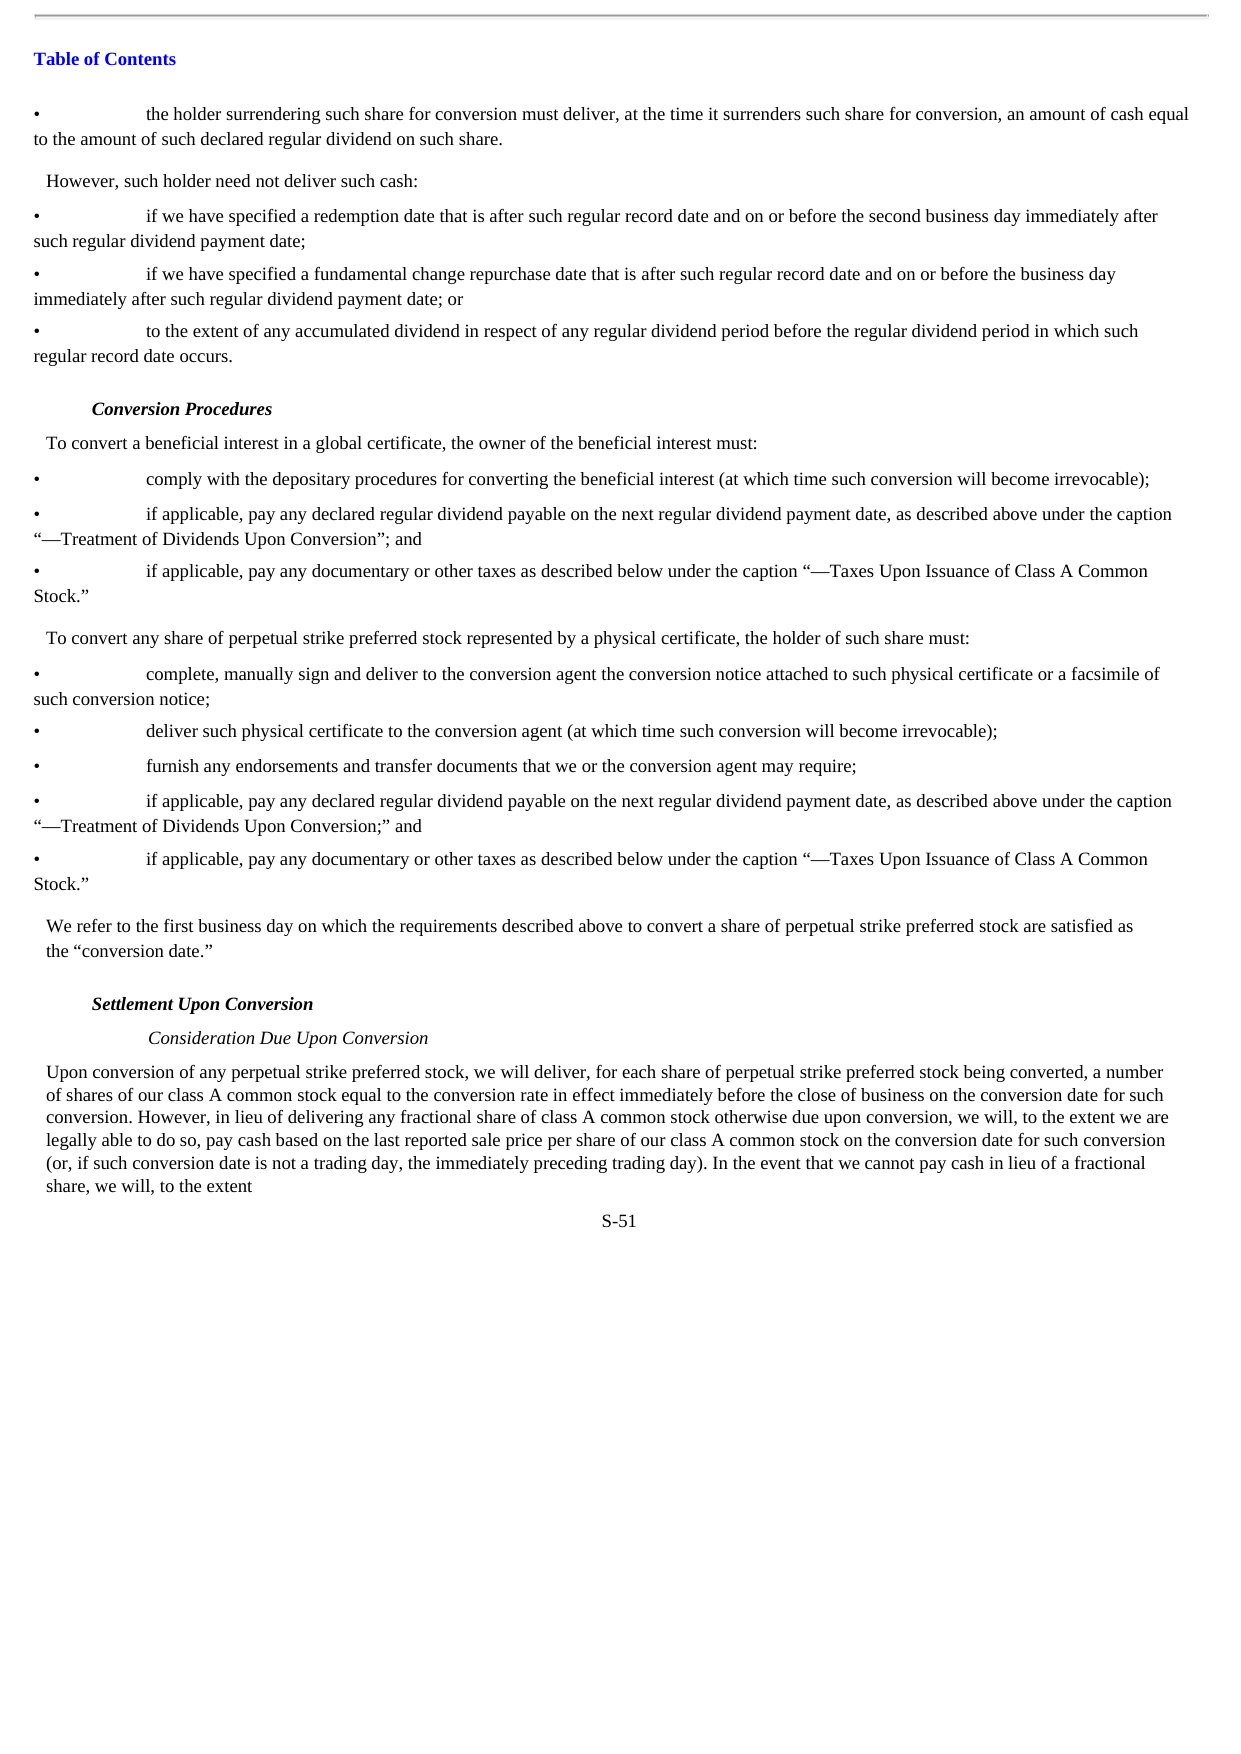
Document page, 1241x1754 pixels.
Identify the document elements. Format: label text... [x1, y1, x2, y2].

text Conversion Procedures [92, 398, 1190, 420]
list if applicable, pay any documentary or other taxes as described below under the caption “—Taxes Upon Issuance of Class A Common Stock.” [33, 560, 1190, 607]
list to the extent of any accumulated dividend in respect of any regular dividend period before the regular dividend period in which such regular record date occurs. [33, 320, 1190, 367]
text Upon conversion of any perpetual strike preferred stock, we will deliver, for each share of perpetual strike preferred stock being converted, a number of shares of our class A common stock equal to the conversion rate in effect immediately before the close of business on the conversion date for such conversion. However, in lieu of delivering any fractional share of class A common stock otherwise due upon conversion, we will, to the extent we are legally able to do so, pay cash based on the last reported sale price per share of our class A common stock on the conversion date for such conversion (or, if such conversion date is not a trading day, the immediately preceding trading day). In the event that we cannot pay cash in lieu of a fractional share, we will, to the extent [46, 1061, 1184, 1196]
list deliver such physical certificate to the conversion agent (at which time such conversion will become irrevocable); [33, 720, 1190, 741]
text Settlement Upon Conversion [92, 993, 1190, 1014]
text Consideration Due Upon Conversion [148, 1027, 1190, 1048]
text To convert a beneficial interest in a global certificate, the owner of the beneficial interest must: [46, 432, 1190, 454]
list if applicable, pay any declared regular dividend payable on the next regular dividend payment date, as described above under the caption “—Treatment of Dividends Upon Conversion;” and [33, 790, 1190, 837]
list if applicable, pay any documentary or other taxes as described below under the caption “—Taxes Upon Issuance of Class A Common Stock.” [33, 847, 1190, 894]
list if we have specified a redemption date that is after such regular record date and on or before the second business day immediately after such regular dividend payment date; [33, 205, 1190, 252]
list if applicable, pay any declared regular dividend payable on the next regular dividend payment date, as described above under the caption “—Treatment of Dividends Upon Conversion”; and [33, 503, 1190, 549]
picture [32, 14, 1209, 21]
list if we have specified a fundamental change repurchase date that is after such regular record date and on or before the business day immediately after such regular dividend payment date; or [33, 263, 1190, 309]
list comply with the depositary procedures for converting the beneficial interest (at which time such conversion will become irrevocable); [33, 467, 1190, 489]
text We refer to the first business day on which the requirements described above to convert a share of perpetual strike preferred stock are satisfied as the “conversion date.” [46, 915, 1161, 962]
list complete, manually sign and deliver to the conversion agent the conversion notice attached to such physical certificate or a facsimile of such conversion notice; [33, 662, 1190, 709]
text S-51 [33, 1210, 1205, 1232]
list the holder surrendering such share for conversion must deliver, at the time it surrenders such share for conversion, an amount of cash equal to the amount of such declared regular dividend on such share. [33, 103, 1190, 149]
text Table of Contents [33, 47, 1190, 69]
text However, such holder need not deliver such cash: [46, 170, 1190, 192]
text To convert any share of perpetual strike preferred stock represented by a physical certificate, the holder of such share must: [46, 627, 1190, 649]
list furnish any endorsements and transfer documents that we or the conversion agent may require; [33, 755, 1190, 777]
